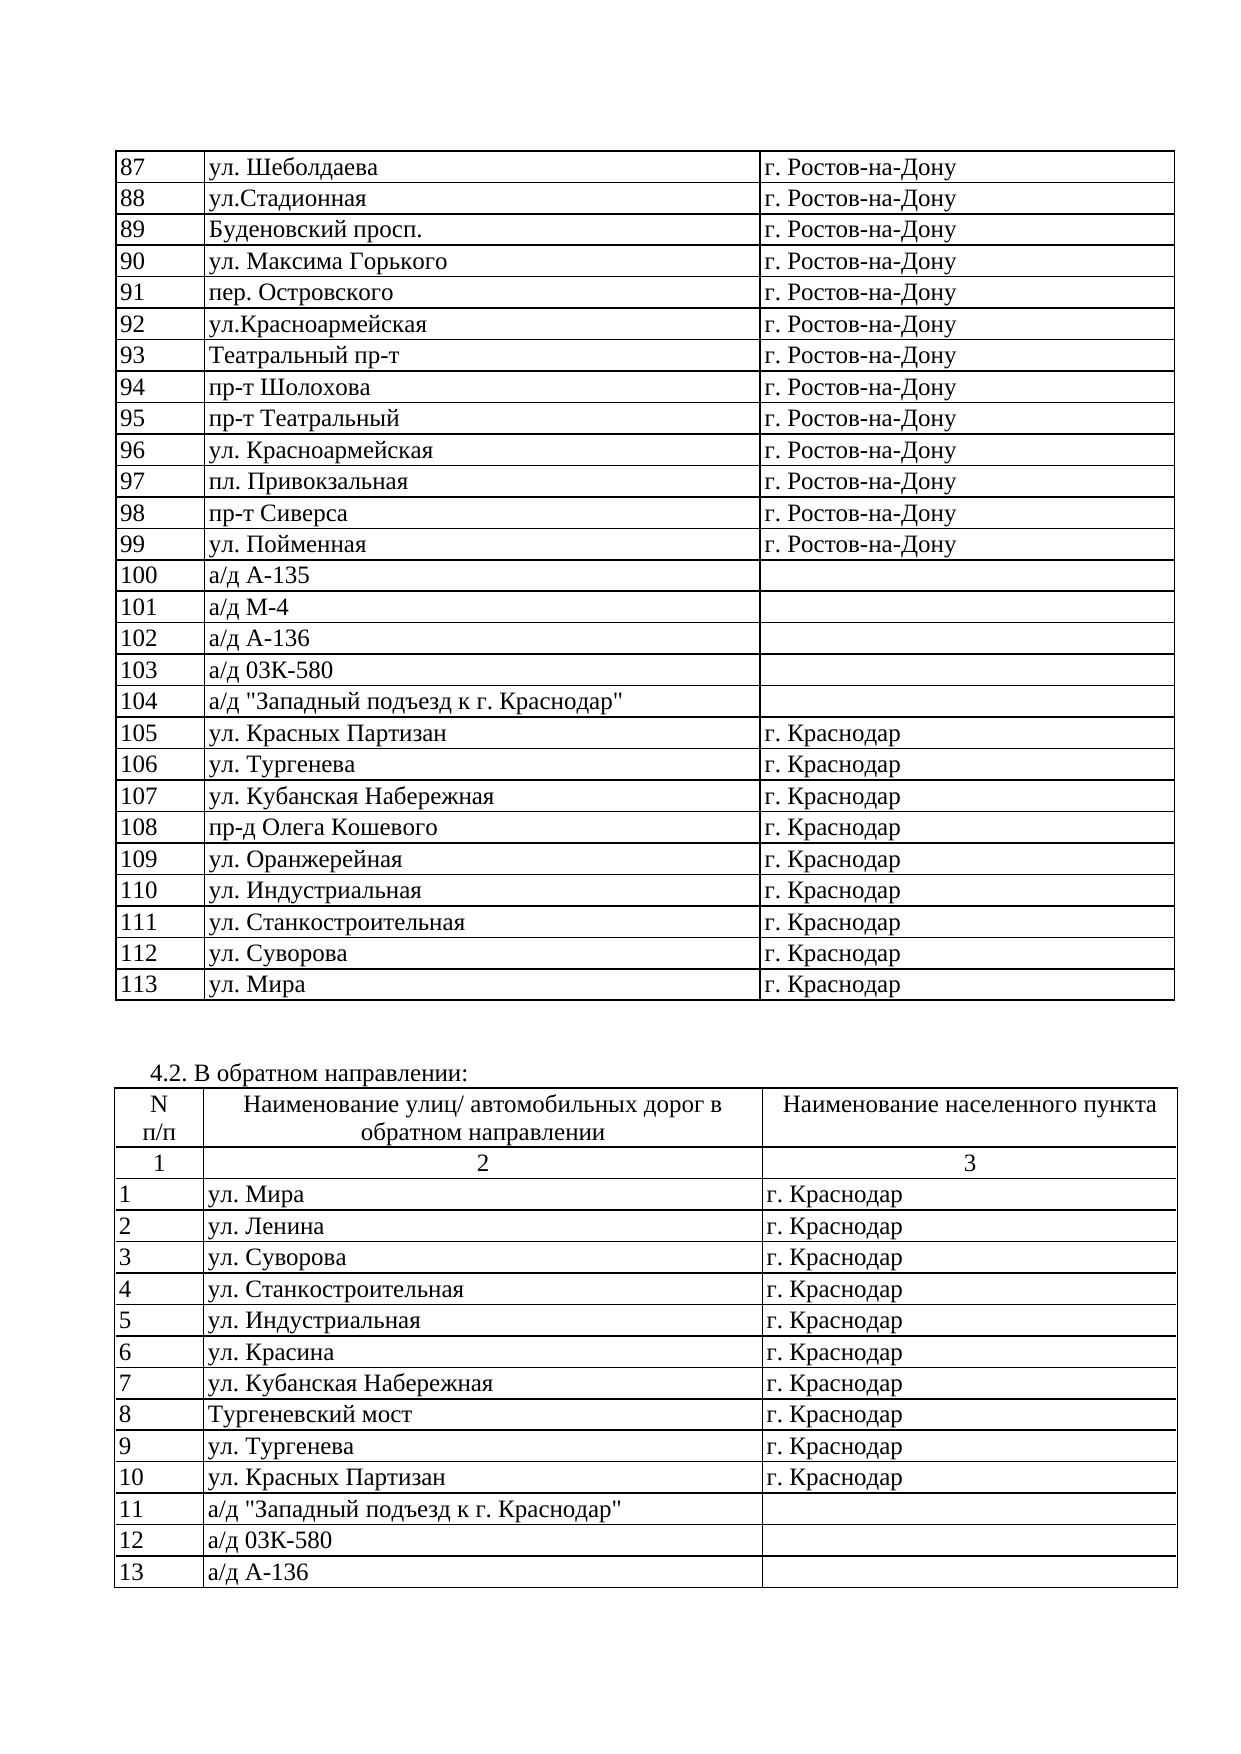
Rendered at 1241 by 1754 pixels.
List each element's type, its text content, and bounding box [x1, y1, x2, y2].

table_cell пр-д Олега Кошевого [205, 812, 759, 842]
table_cell г. Ростов-на-Дону [761, 498, 1174, 527]
table_cell ул. Оранжерейная [205, 844, 759, 873]
table_cell ул. Максима Горького [205, 246, 759, 276]
table_cell ул. Красных Партизан [205, 718, 759, 748]
table_cell ул. Шеболдаева [205, 152, 759, 181]
table_cell [761, 592, 1174, 622]
table_cell 2 [204, 1148, 762, 1178]
table_cell 113 [117, 970, 204, 999]
table_cell 9 [115, 1430, 203, 1461]
table_cell 104 [117, 686, 204, 716]
table_cell 13 [115, 1556, 203, 1587]
table_cell 108 [117, 812, 204, 842]
table_cell г. Краснодар [761, 749, 1174, 779]
table_cell [761, 561, 1174, 590]
table_cell 92 [117, 309, 204, 339]
table_cell ул. Ленина [204, 1211, 762, 1241]
table_cell г. Ростов-на-Дону [761, 529, 1174, 559]
table_cell г. Ростов-на-Дону [761, 183, 1174, 213]
table_cell ул. Тургенева [204, 1431, 762, 1461]
table_cell 111 [117, 907, 204, 936]
table_cell 102 [117, 623, 204, 653]
table_cell г. Краснодар [763, 1241, 1177, 1272]
table_cell г. Краснодар [761, 970, 1174, 999]
table_cell г. Краснодар [761, 781, 1174, 811]
table_cell г. Ростов-на-Дону [761, 277, 1174, 307]
table_cell ул. Красных Партизан [204, 1462, 762, 1492]
table_cell ул.Красноармейская [205, 309, 759, 339]
table_cell г. Краснодар [761, 875, 1174, 905]
table_cell а/д "Западный подъезд к г. Краснодар" [205, 686, 759, 716]
table_cell ул. Мира [204, 1179, 762, 1209]
table_cell ул. Пойменная [205, 529, 759, 559]
table_cell 109 [117, 844, 204, 873]
table_header N п/п [115, 1089, 203, 1146]
table_cell ул. Красина [204, 1337, 762, 1366]
table_cell 90 [117, 246, 204, 276]
table_cell г. Краснодар [761, 812, 1174, 842]
table_cell 93 [117, 340, 204, 370]
table_cell г. Ростов-на-Дону [761, 466, 1174, 496]
table_cell ул. Индустриальная [205, 875, 759, 905]
table_cell [763, 1492, 1177, 1524]
table_cell пер. Островского [205, 277, 759, 307]
table_cell [761, 655, 1174, 685]
table_cell ул. Мира [205, 970, 759, 999]
table_cell [761, 686, 1174, 716]
table_cell 88 [117, 183, 204, 213]
table_cell 8 [115, 1399, 203, 1429]
table_cell г. Краснодар [761, 907, 1174, 936]
table_cell г. Ростов-на-Дону [761, 435, 1174, 464]
table_cell Буденовский просп. [205, 215, 759, 244]
table_cell ул. Суворова [204, 1242, 762, 1272]
table_cell 110 [117, 875, 204, 905]
table_cell 98 [117, 498, 204, 527]
table_cell г. Краснодар [763, 1461, 1177, 1492]
table_cell а/д А-135 [205, 561, 759, 590]
table_cell 12 [115, 1525, 203, 1555]
table_cell ул. Индустриальная [204, 1305, 762, 1335]
table_cell г. Краснодар [763, 1398, 1177, 1429]
table_cell 94 [117, 372, 204, 402]
table_cell г. Краснодар [763, 1304, 1177, 1335]
table_cell [763, 1555, 1177, 1587]
table_cell г. Ростов-на-Дону [761, 340, 1174, 370]
table_cell 95 [117, 403, 204, 433]
table_cell г. Ростов-на-Дону [761, 215, 1174, 244]
table_cell 112 [117, 938, 204, 968]
table_cell [763, 1524, 1177, 1555]
table_cell 3 [115, 1242, 203, 1272]
table_header Наименование населенного пункта [763, 1089, 1177, 1146]
table_cell г. Ростов-на-Дону [761, 309, 1174, 339]
text 4.2. В обратном направлении: [150, 1058, 1090, 1087]
table_cell г. Краснодар [763, 1429, 1177, 1461]
table_cell ул. Кубанская Набережная [204, 1368, 762, 1398]
table_cell пл. Привокзальная [205, 466, 759, 496]
table_cell г. Краснодар [763, 1272, 1177, 1303]
table_cell г. Ростов-на-Дону [761, 372, 1174, 402]
table_cell г. Краснодар [763, 1366, 1177, 1398]
table_cell пр-т Шолохова [205, 372, 759, 402]
table_cell г. Краснодар [761, 844, 1174, 873]
table_cell г. Краснодар [761, 938, 1174, 968]
table_cell 7 [115, 1368, 203, 1398]
table_cell 87 [117, 152, 204, 181]
table_cell а/д А-136 [204, 1557, 762, 1587]
table_cell 89 [117, 215, 204, 244]
table_cell ул.Стадионная [205, 183, 759, 213]
table_cell а/д 03К-580 [205, 655, 759, 685]
table_cell ул. Станкостроительная [205, 907, 759, 936]
table_cell 2 [115, 1210, 203, 1241]
table_cell г. Краснодар [763, 1209, 1177, 1241]
table_cell 107 [117, 781, 204, 811]
table_cell ул. Тургенева [205, 749, 759, 779]
table_cell 91 [117, 277, 204, 307]
table_cell 105 [117, 718, 204, 748]
table_cell 97 [117, 466, 204, 496]
table_cell 5 [115, 1305, 203, 1335]
table_cell 3 [763, 1146, 1177, 1178]
table_cell г. Ростов-на-Дону [761, 403, 1174, 433]
table_cell ул. Красноармейская [205, 435, 759, 464]
table_cell 1 [115, 1179, 203, 1209]
table_cell 100 [117, 561, 204, 590]
table_cell 103 [117, 655, 204, 685]
table_header Наименование улиц/ автомобильных дорог в обратном направлении [204, 1089, 762, 1146]
table_cell 1 [115, 1147, 203, 1178]
table_cell а/д М-4 [205, 592, 759, 622]
table_cell пр-т Сиверса [205, 498, 759, 527]
table_cell ул. Станкостроительная [204, 1274, 762, 1303]
table_cell 4 [115, 1273, 203, 1303]
table_cell ул. Кубанская Набережная [205, 781, 759, 811]
table_cell 106 [117, 749, 204, 779]
table_cell ул. Суворова [205, 938, 759, 968]
table_cell 101 [117, 592, 204, 622]
table_cell а/д "Западный подъезд к г. Краснодар" [204, 1494, 762, 1524]
table_cell 99 [117, 529, 204, 559]
table_cell а/д 03К-580 [204, 1525, 762, 1555]
table_cell 10 [115, 1462, 203, 1492]
table_cell а/д А-136 [205, 623, 759, 653]
table_cell [761, 623, 1174, 653]
table_cell пр-т Театральный [205, 403, 759, 433]
table_cell 11 [115, 1493, 203, 1524]
table_cell Театральный пр-т [205, 340, 759, 370]
table_cell 6 [115, 1336, 203, 1366]
table_cell г. Краснодар [763, 1335, 1177, 1366]
table_cell г. Краснодар [761, 718, 1174, 748]
table_cell г. Ростов-на-Дону [761, 152, 1174, 181]
table_cell г. Ростов-на-Дону [761, 246, 1174, 276]
table_cell Тургеневский мост [204, 1400, 762, 1429]
table_cell 96 [117, 435, 204, 464]
table_cell г. Краснодар [763, 1178, 1177, 1209]
